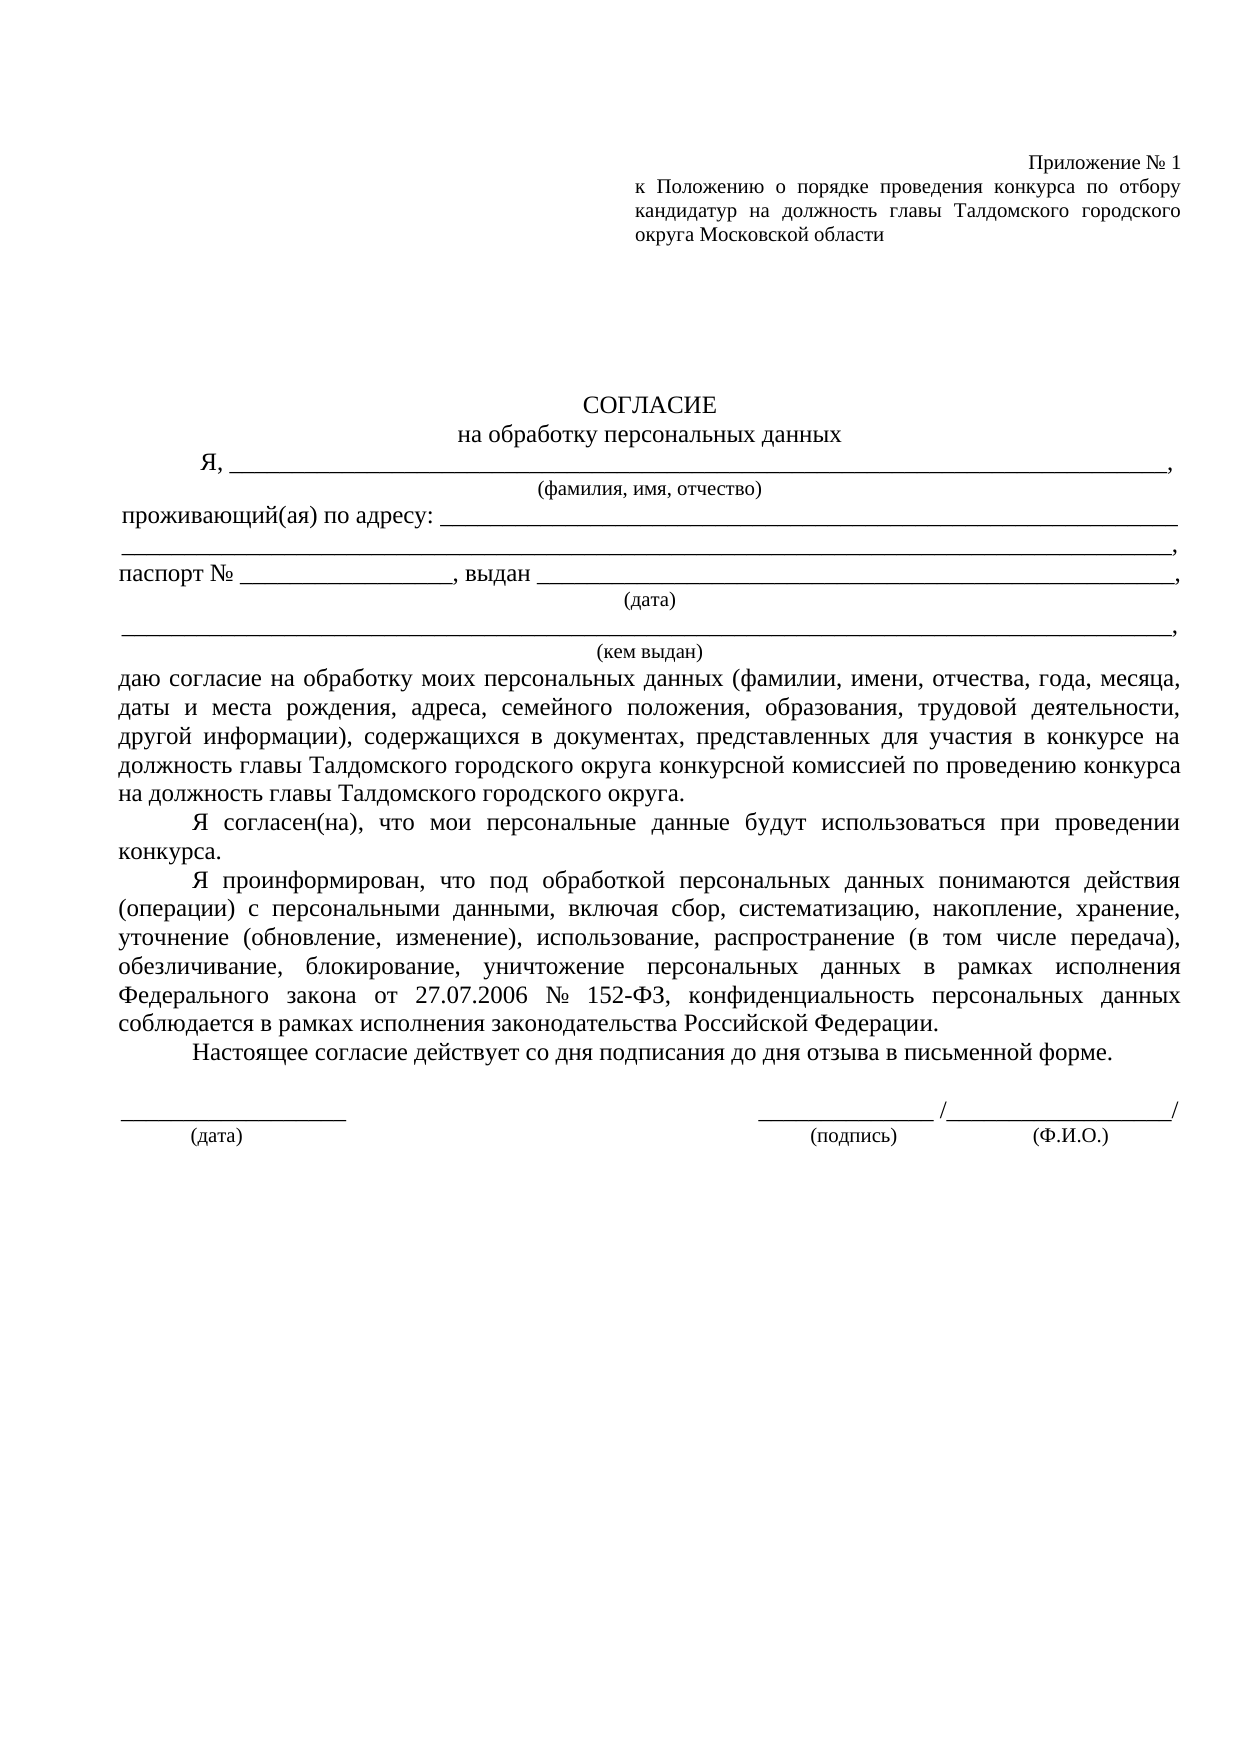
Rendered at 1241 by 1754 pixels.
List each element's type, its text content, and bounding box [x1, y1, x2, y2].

text на обработку персональных данных [118, 419, 1181, 447]
text проживающий(ая) по адресу: ___________________________________________________________ [118, 500, 1181, 529]
text СОГЛАСИЕ [118, 390, 1181, 419]
text Я согласен(на), что мои персональные данные будут использоваться при проведении конкурса. [118, 807, 1181, 865]
text ____________________________________________________________________________________, [118, 529, 1181, 558]
text даю согласие на обработку моих персональных данных (фамилии, имени, отчества, года, месяца, даты и места рождения, адреса, семейного положения, образования, трудовой деятельности, другой информации), содержащихся в документах, представленных для участия в конкурсе на должность главы Талдомского городского округа конкурсной комиссией по проведению конкурса на должность главы Талдомского городского округа. [118, 663, 1181, 807]
text Настоящее согласие действует со дня подписания до дня отзыва в письменной форме. [118, 1037, 1181, 1066]
text к Положению о порядке проведения конкурса по отбору кандидатур на должность главы Талдомского городского округа Московской области [635, 174, 1181, 246]
text паспорт № _________________, выдан ___________________________________________________, [118, 558, 1181, 587]
text Приложение № 1 [635, 150, 1181, 174]
text (дата) [118, 587, 1181, 611]
text Я проинформирован, что под обработкой персональных данных понимаются действия (операции) с персональными данными, включая сбор, систематизацию, накопление, хранение, уточнение (обновление, изменение), использование, распространение (в том числе передача), обезличивание, блокирование, уничтожение персональных данных в рамках исполнения Федерального закона от 27.07.2006 № 152-ФЗ, конфиденциальность персональных данных соблюдается в рамках исполнения законодательства Российской Федерации. [118, 865, 1181, 1037]
text (фамилия, имя, отчество) [118, 476, 1181, 500]
text (кем выдан) [118, 639, 1181, 663]
text ____________________________________________________________________________________, [118, 611, 1181, 639]
text __________________ ______________ /__________________/ [118, 1095, 1181, 1123]
text Я, ___________________________________________________________________________, [118, 447, 1181, 476]
text (дата) (подпись) (Ф.И.О.) [118, 1123, 1181, 1147]
